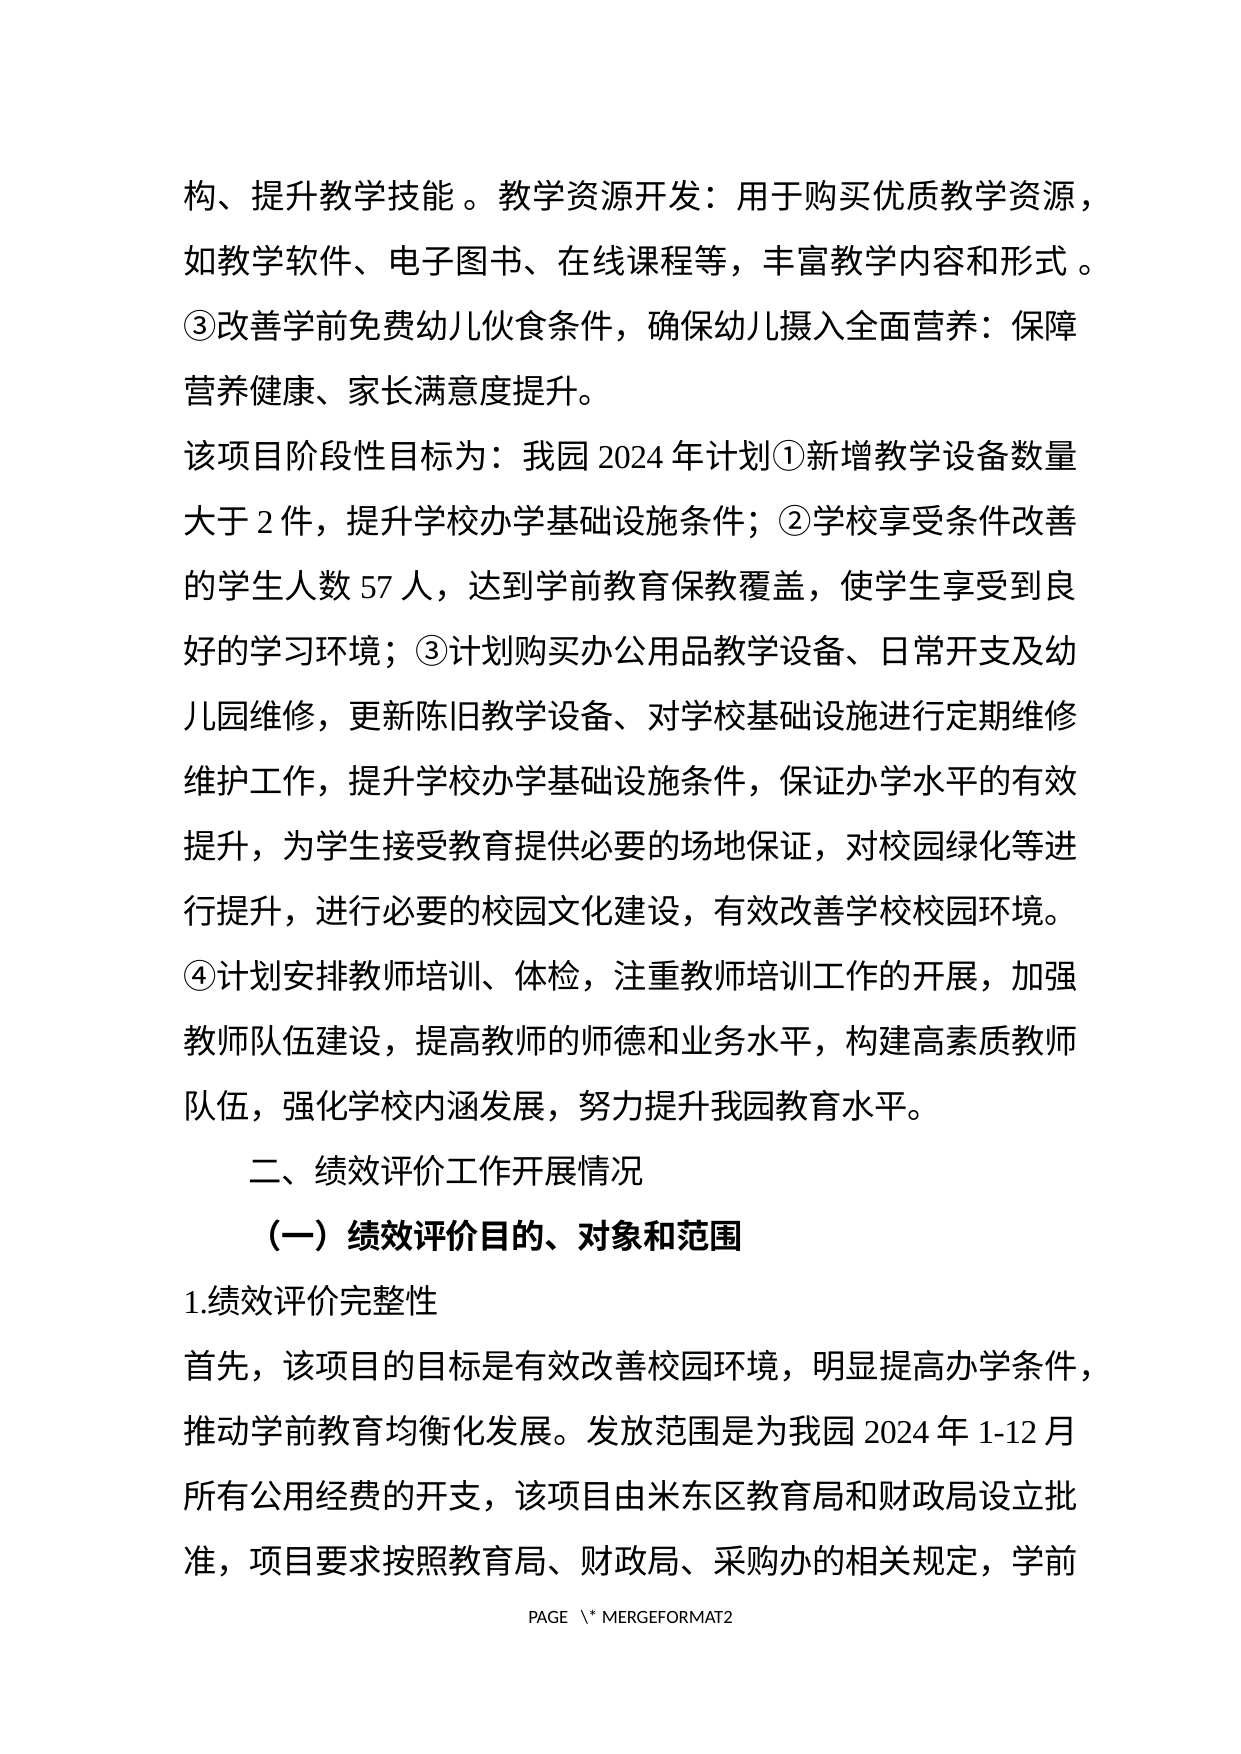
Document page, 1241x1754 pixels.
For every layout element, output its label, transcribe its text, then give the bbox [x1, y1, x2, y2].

text 二、绩效评价工作开展情况 [183, 1137, 1078, 1202]
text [183, 162, 1078, 1137]
text （一）绩效评价目的、对象和范围 [183, 1202, 1078, 1267]
